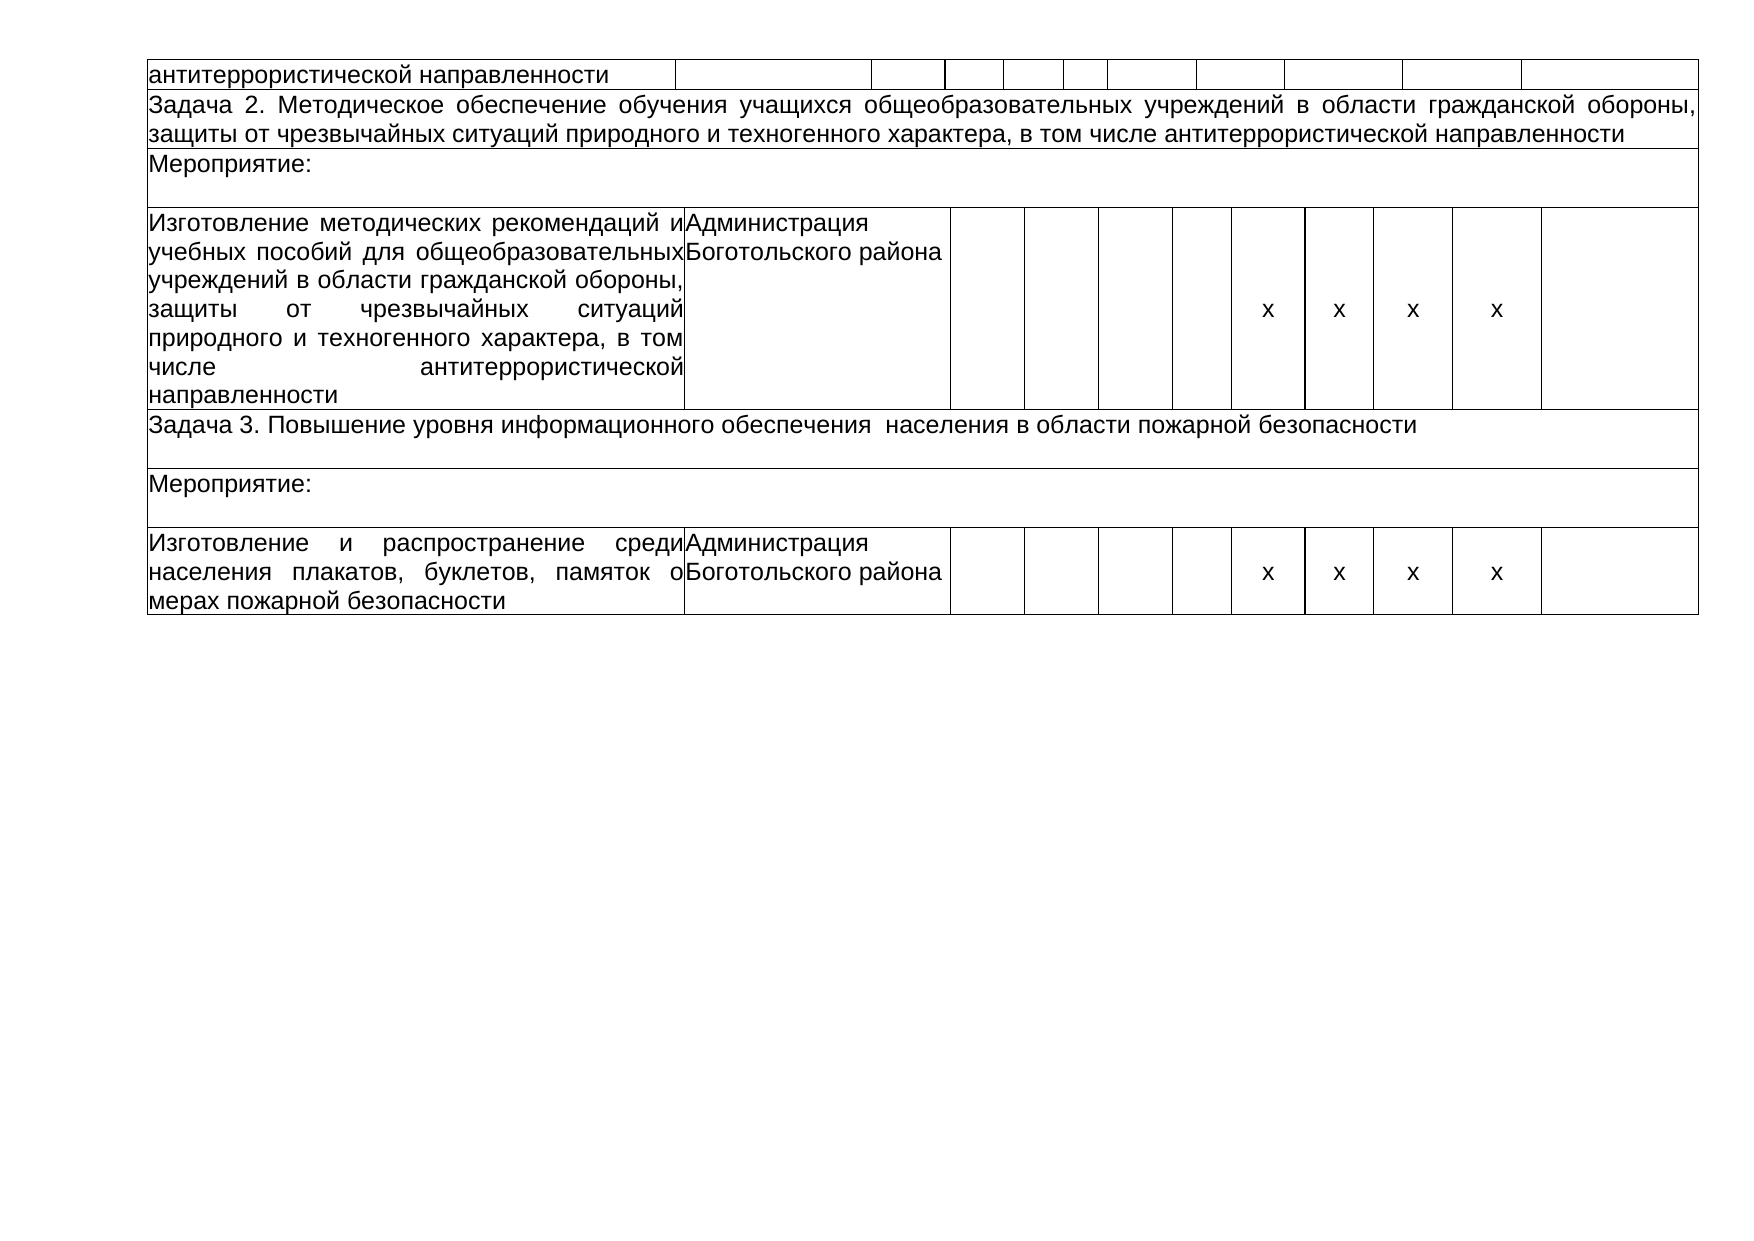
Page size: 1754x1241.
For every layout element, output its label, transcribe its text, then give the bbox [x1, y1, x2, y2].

table_cell [1025, 528, 1098, 614]
table_cell х [1453, 528, 1541, 614]
table_cell [951, 208, 1024, 409]
table_cell Задача 3. Повышение уровня информационного обеспечения населения в области пожарной безопасности [148, 410, 1698, 468]
table_cell [1004, 60, 1063, 89]
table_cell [676, 60, 871, 89]
table_cell [1542, 208, 1698, 409]
table_cell Изготовление и распространение среди населения плакатов, буклетов, памяток о мерах пожарной безопасности [148, 528, 684, 614]
table_cell [1173, 528, 1231, 614]
table_cell [1542, 528, 1698, 614]
table_cell [951, 528, 1024, 614]
table_cell Мероприятие: [148, 149, 1698, 207]
table_cell [1522, 60, 1698, 89]
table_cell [148, 60, 675, 89]
table_cell Задача 2. Методическое обеспечение обучения учащихся общеобразовательных учреждений в области гражданской обороны, защиты от чрезвычайных ситуаций природного и техногенного характера, в том числе антитеррористической направленности [148, 90, 1698, 148]
table_cell [872, 60, 944, 89]
table_cell 0 [1403, 60, 1521, 89]
table_cell [946, 60, 1003, 89]
table_cell [1064, 60, 1107, 89]
table_cell Мероприятие: [148, 469, 1698, 527]
table_cell х [1232, 208, 1304, 409]
table_cell х [1453, 208, 1541, 409]
table_cell 0 [1197, 60, 1284, 89]
table_cell х [1306, 208, 1373, 409]
table_cell [1025, 208, 1098, 409]
table_cell х [1232, 528, 1304, 614]
table_cell х [1306, 528, 1373, 614]
table_cell [1099, 208, 1172, 409]
table_cell 0 [1285, 60, 1402, 89]
table_cell Администрация Боготольского района [685, 528, 950, 614]
table_cell [1099, 528, 1172, 614]
table_cell [1173, 208, 1231, 409]
table_cell 0 [1108, 60, 1196, 89]
table_cell х [1374, 528, 1452, 614]
table_cell Администрация Боготольского района [685, 208, 950, 409]
table_cell х [1374, 208, 1452, 409]
table_cell Изготовление методических рекомендаций и учебных пособий для общеобразовательных учреждений в области гражданской обороны, защиты от чрезвычайных ситуаций природного и техногенного характера, в том числе антитеррористической направленности [148, 208, 684, 409]
